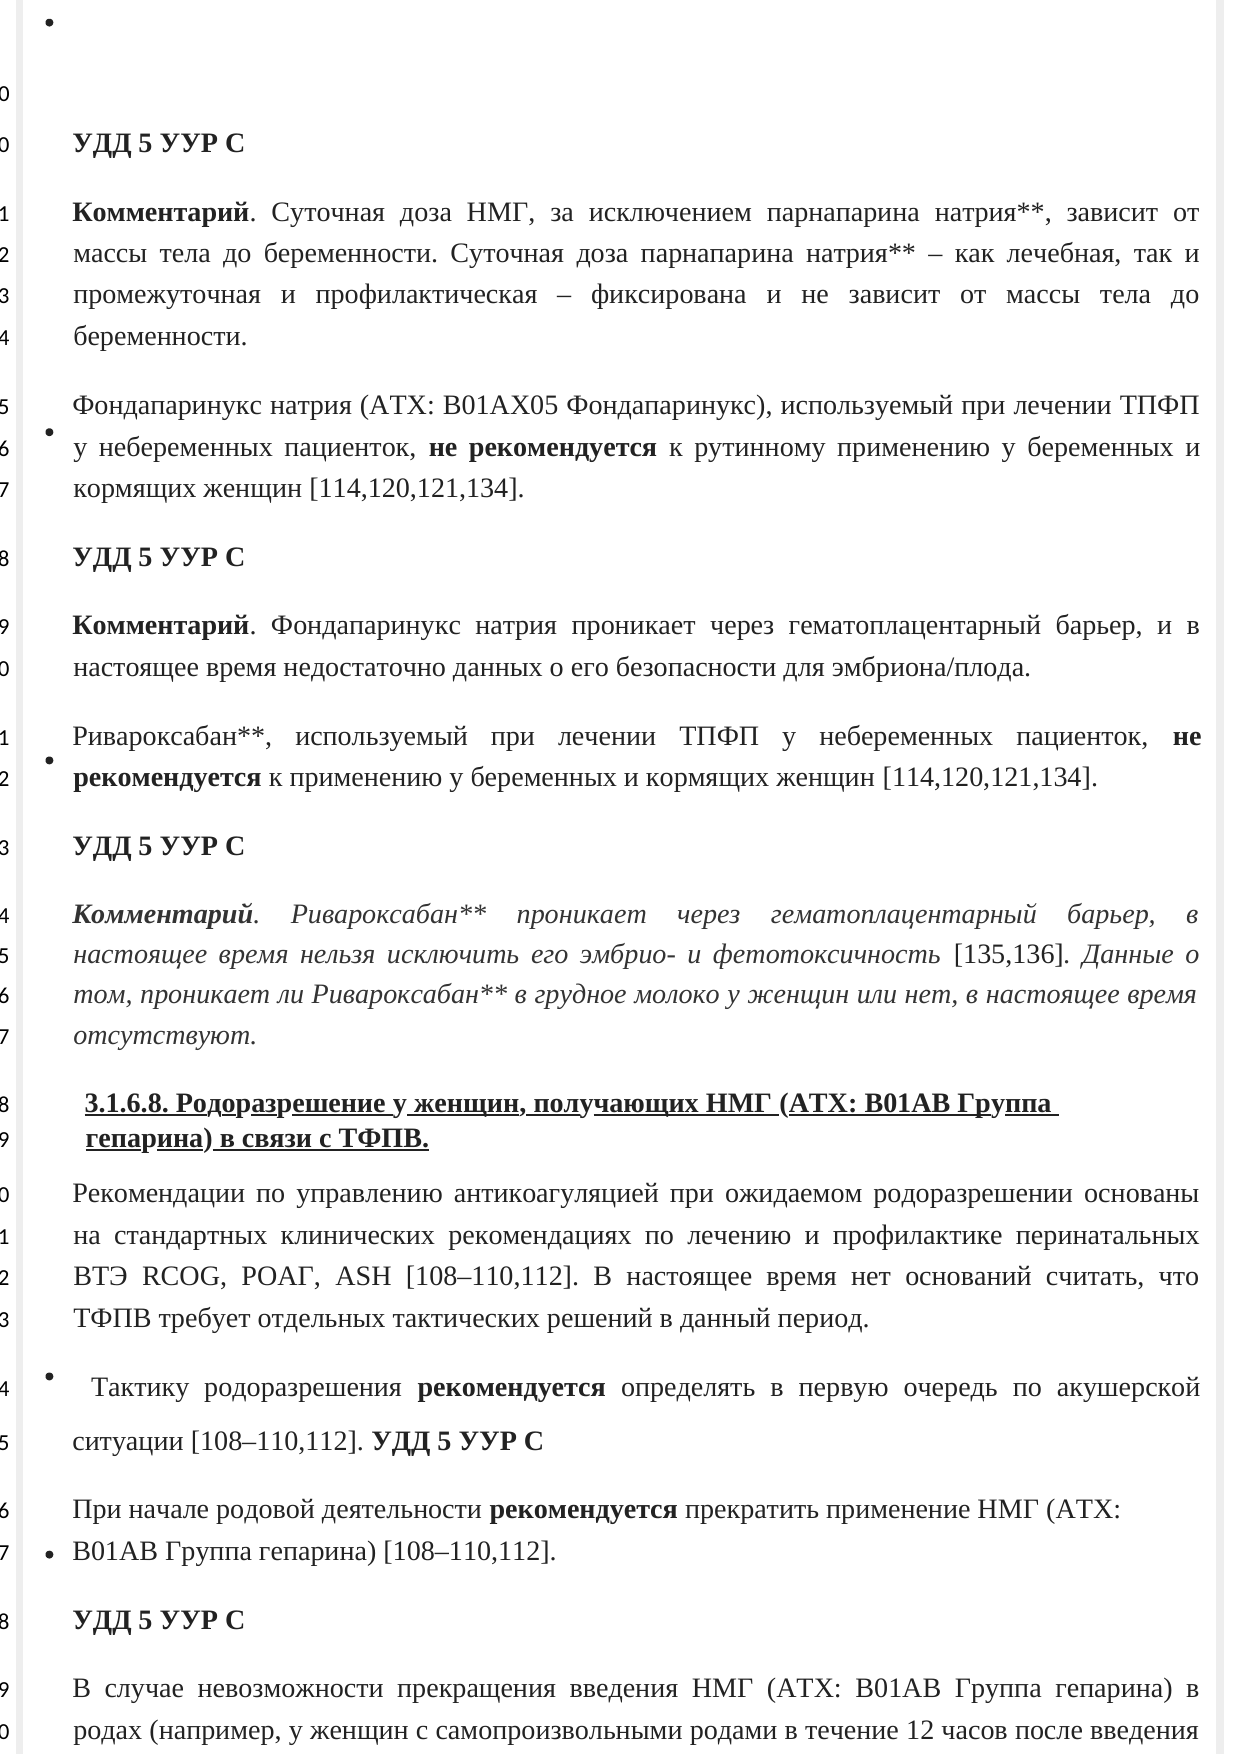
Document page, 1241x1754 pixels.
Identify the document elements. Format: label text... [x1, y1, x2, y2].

subtitle УДД 5 УУР C [37, 540, 1201, 572]
text Ривароксабан**, используемый при лечении ТПФП у небеременных пациенток, не рекомендуется к применению у беременных и кормящих женщин [114,120,121,134]. [39, 719, 1201, 793]
subtitle УДД 5 УУР C [37, 1603, 1201, 1636]
text При начале родовой деятельности рекомендуется прекратить применение НМГ (АТХ: [39, 1493, 1201, 1525]
text Рекомендации по управлению антикоагуляцией при ожидаемом родоразрешении основаны на стандартных клинических рекомендациях по лечению и профилактике перинатальных ВТЭ RCOG, РОАГ, ASH [108–110,112]. В настоящее время нет оснований считать, что ТФПВ требует отдельных тактических решений в данный период. [39, 1176, 1201, 1333]
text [39, 1671, 1201, 1745]
subtitle УДД 5 УУР C [37, 127, 1201, 159]
text Комментарий. Суточная доза НМГ, за исключением парнапарина натрия**, зависит от массы тела до беременности. Суточная доза парнапарина натрия** – как лечебная, так и промежуточная и профилактическая – фиксирована и не зависит от массы тела до беременности. [39, 195, 1201, 351]
text 3.1.6.8. Родоразрешение у женщин, получающих НМГ (АТХ: B01AB Группа гепарина) в связи с ТФПВ. [84, 1086, 1153, 1153]
text B01AB Группа гепарина) [108–110,112]. [39, 1534, 1201, 1566]
text Комментарий. Фондапаринукс натрия проникает через гематоплацентарный барьер, и в настоящее время недостаточно данных о его безопасности для эмбриона/плода. [39, 608, 1201, 682]
text Тактику родоразрешения рекомендуется определять в первую очередь по акушерской ситуации [108–110,112]. УДД 5 УУР C [39, 1370, 1201, 1457]
text Комментарий. Ривароксабан** проникает через гематоплацентарный барьер, в настоящее время нельзя исключить его эмбрио- и фетотоксичность [135,136]. Данные о том, проникает ли Ривароксабан** в грудное молоко у женщин или нет, в настоящее время отсутствуют. [37, 897, 1202, 1050]
subtitle УДД 5 УУР C [37, 829, 1201, 862]
text Фондапаринукс натрия (АТХ: B01AX05 Фондапаринукс), используемый при лечении ТПФП у небеременных пациенток, не рекомендуется к рутинному применению у беременных и кормящих женщин [114,120,121,134]. [39, 388, 1201, 503]
